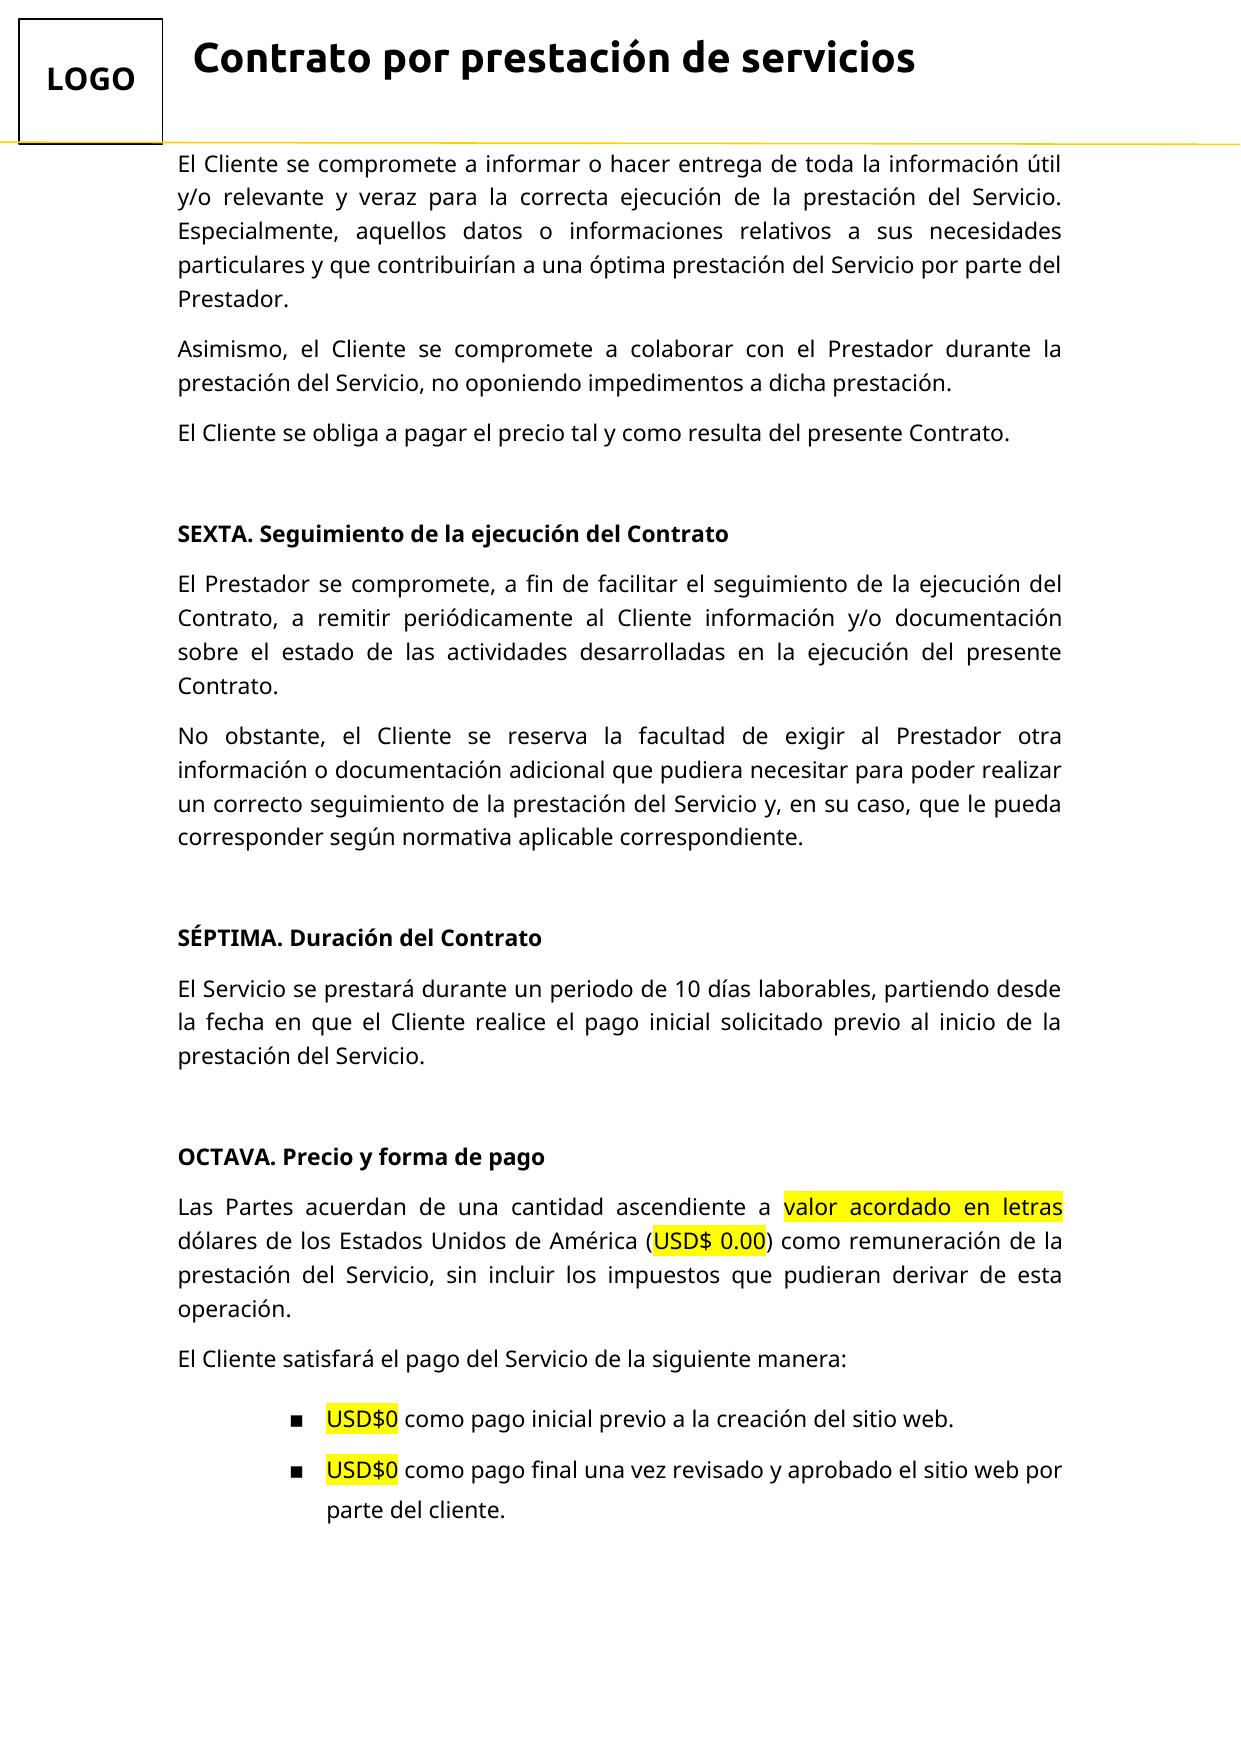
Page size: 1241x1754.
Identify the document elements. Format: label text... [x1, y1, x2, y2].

list USD$0 como pago final una vez revisado y aprobado el sitio web por parte del cliente. [288, 1444, 1063, 1525]
text SÉPTIMA. Duración del Contrato [177, 922, 1063, 953]
list USD$0 como pago inicial previo a la creación del sitio web. [288, 1393, 1063, 1440]
text El Servicio se prestará durante un periodo de 10 días laborables, partiendo desde la fecha en que el Cliente realice el pago inicial solicitado previo al inicio de la prestación del Servicio. [177, 972, 1063, 1071]
text OCTAVA. Precio y forma de pago [177, 1141, 1063, 1172]
text El Cliente se compromete a informar o hacer entrega de toda la información útil y/o relevante y veraz para la correcta ejecución de la prestación del Servicio. Especialmente, aquellos datos o informaciones relativos a sus necesidades particulares y que contribuirían a una óptima prestación del Servicio por parte del Prestador. [177, 147, 1063, 314]
text Las Partes acuerdan de una cantidad ascendiente a valor acordado en letras dólares de los Estados Unidos de América (USD$ 0.00) como remuneración de la prestación del Servicio, sin incluir los impuestos que pudieran derivar de esta operación. [177, 1191, 1063, 1324]
text El Cliente satisfará el pago del Servicio de la siguiente manera: [177, 1343, 1063, 1374]
text El Cliente se obliga a pagar el precio tal y como resulta del presente Contrato. [177, 417, 1063, 448]
text Asimismo, el Cliente se compromete a colaborar con el Prestador durante la prestación del Servicio, no oponiendo impedimentos a dicha prestación. [177, 333, 1063, 398]
text No obstante, el Cliente se reserva la facultad de exigir al Prestador otra información o documentación adicional que pudiera necesitar para poder realizar un correcto seguimiento de la prestación del Servicio y, en su caso, que le pueda corresponder según normativa aplicable correspondiente. [177, 720, 1063, 852]
text El Prestador se compromete, a fin de facilitar el seguimiento de la ejecución del Contrato, a remitir periódicamente al Cliente información y/o documentación sobre el estado de las actividades desarrolladas en la ejecución del presente Contrato. [177, 568, 1063, 701]
text SEXTA. Seguimiento de la ejecución del Contrato [177, 518, 1063, 549]
